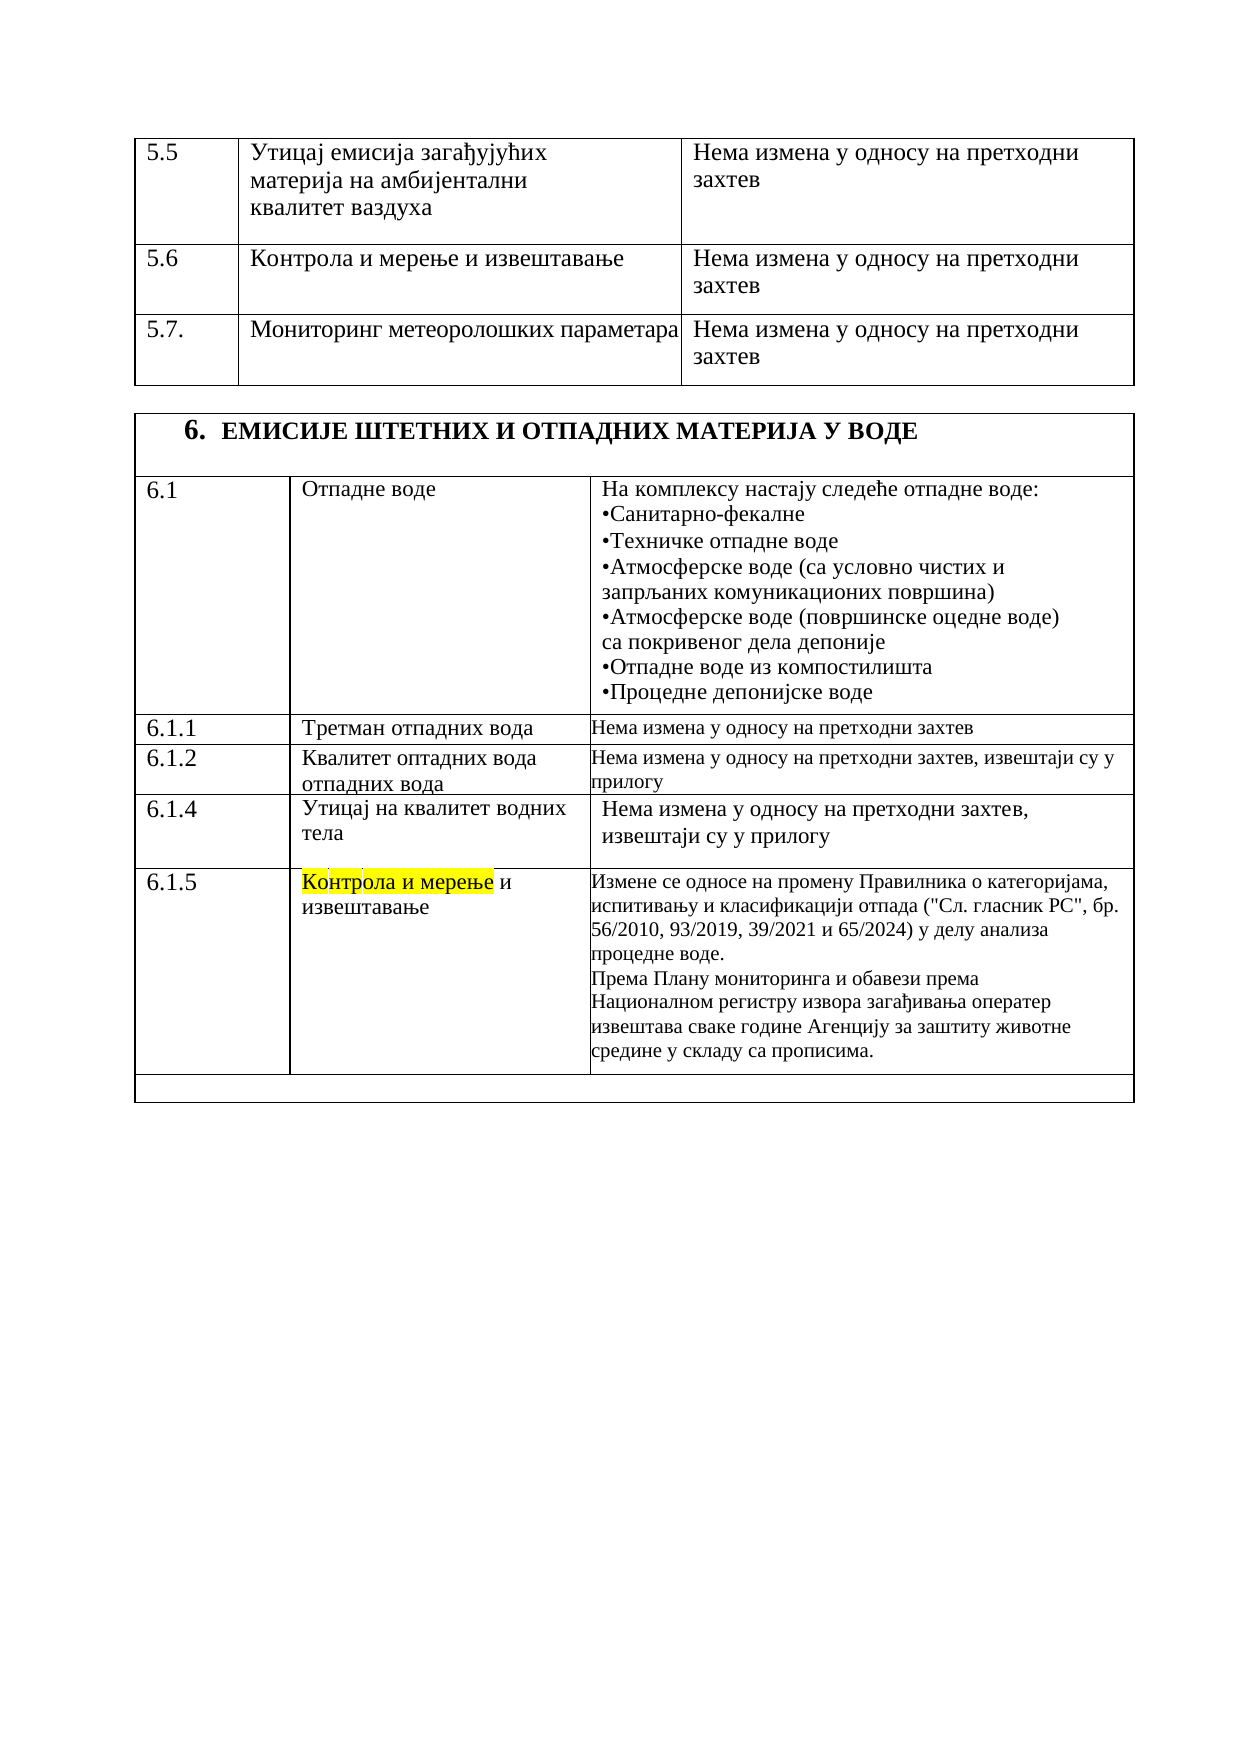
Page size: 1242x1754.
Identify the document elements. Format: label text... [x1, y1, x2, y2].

table_cell Нема измена у односу на претходни захтев [591, 715, 1133, 744]
table_cell Контрола и мерење и извештавање [291, 869, 590, 1074]
table_cell Квалитет оптадних вода отпадних вода [291, 745, 590, 794]
table_header 6. ЕМИСИЈЕ ШТЕТНИХ И ОТПАДНИХ МАТЕРИЈА У ВОДЕ [136, 414, 1133, 476]
table_cell 6.1.4 [136, 795, 289, 868]
table_cell 5.7. [136, 315, 238, 385]
table_cell [136, 1075, 1133, 1102]
table_cell Измене се односе на промену Правилника о категоријама, испитивању и класификацији отпада ("Сл. гласник РС", бр. 56/2010, 93/2019, 39/2021 и 65/2024) у делу анализа процедне воде. Према Плану мониторинга и обавези према Националном регистру извора загађивања оператер извештава сваке године Агенцију за заштиту животне средине у складу са прописима. [591, 869, 1133, 1074]
table_cell Отпадне воде [291, 477, 590, 714]
table_cell Нема измена у односу на претходни захтев [682, 315, 1133, 385]
table_cell Нема измена у односу на претходни захтев, извештаји су у прилогу [591, 745, 1133, 794]
table_cell 5.5 [136, 139, 238, 243]
table_cell Мониторинг метеоролошких параметара [239, 315, 681, 385]
table_cell На комплексу настају следеће отпадне воде: •Санитарно-фекалне •Техничке отпадне воде •Атмосферске воде (са условно чистих и запрљаних комуникационих површина) •Атмосферске воде (површинске оцедне воде) са покривеног дела депоније •Отпадне воде из компостилишта •Процедне депонијске воде [591, 477, 1133, 714]
table_cell 6.1 [136, 477, 289, 714]
table_cell 6.1.5 [136, 869, 289, 1074]
table_cell Контрола и мерење и извештавање [239, 245, 681, 314]
table_cell 6.1.2 [136, 745, 289, 794]
table_cell Третман отпадних вода [291, 715, 590, 744]
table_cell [682, 139, 1133, 243]
table_cell Нема измена у односу на претходни захтев, извештаји су у прилогу [591, 795, 1133, 868]
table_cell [682, 245, 1133, 314]
table_cell Утицај на квалитет водних тела [291, 795, 590, 868]
table_cell 5.6 [136, 245, 238, 314]
table_cell Утицај емисија загађујућих материја на амбијентални квалитет ваздуха [239, 139, 681, 243]
table_cell 6.1.1 [136, 715, 289, 744]
